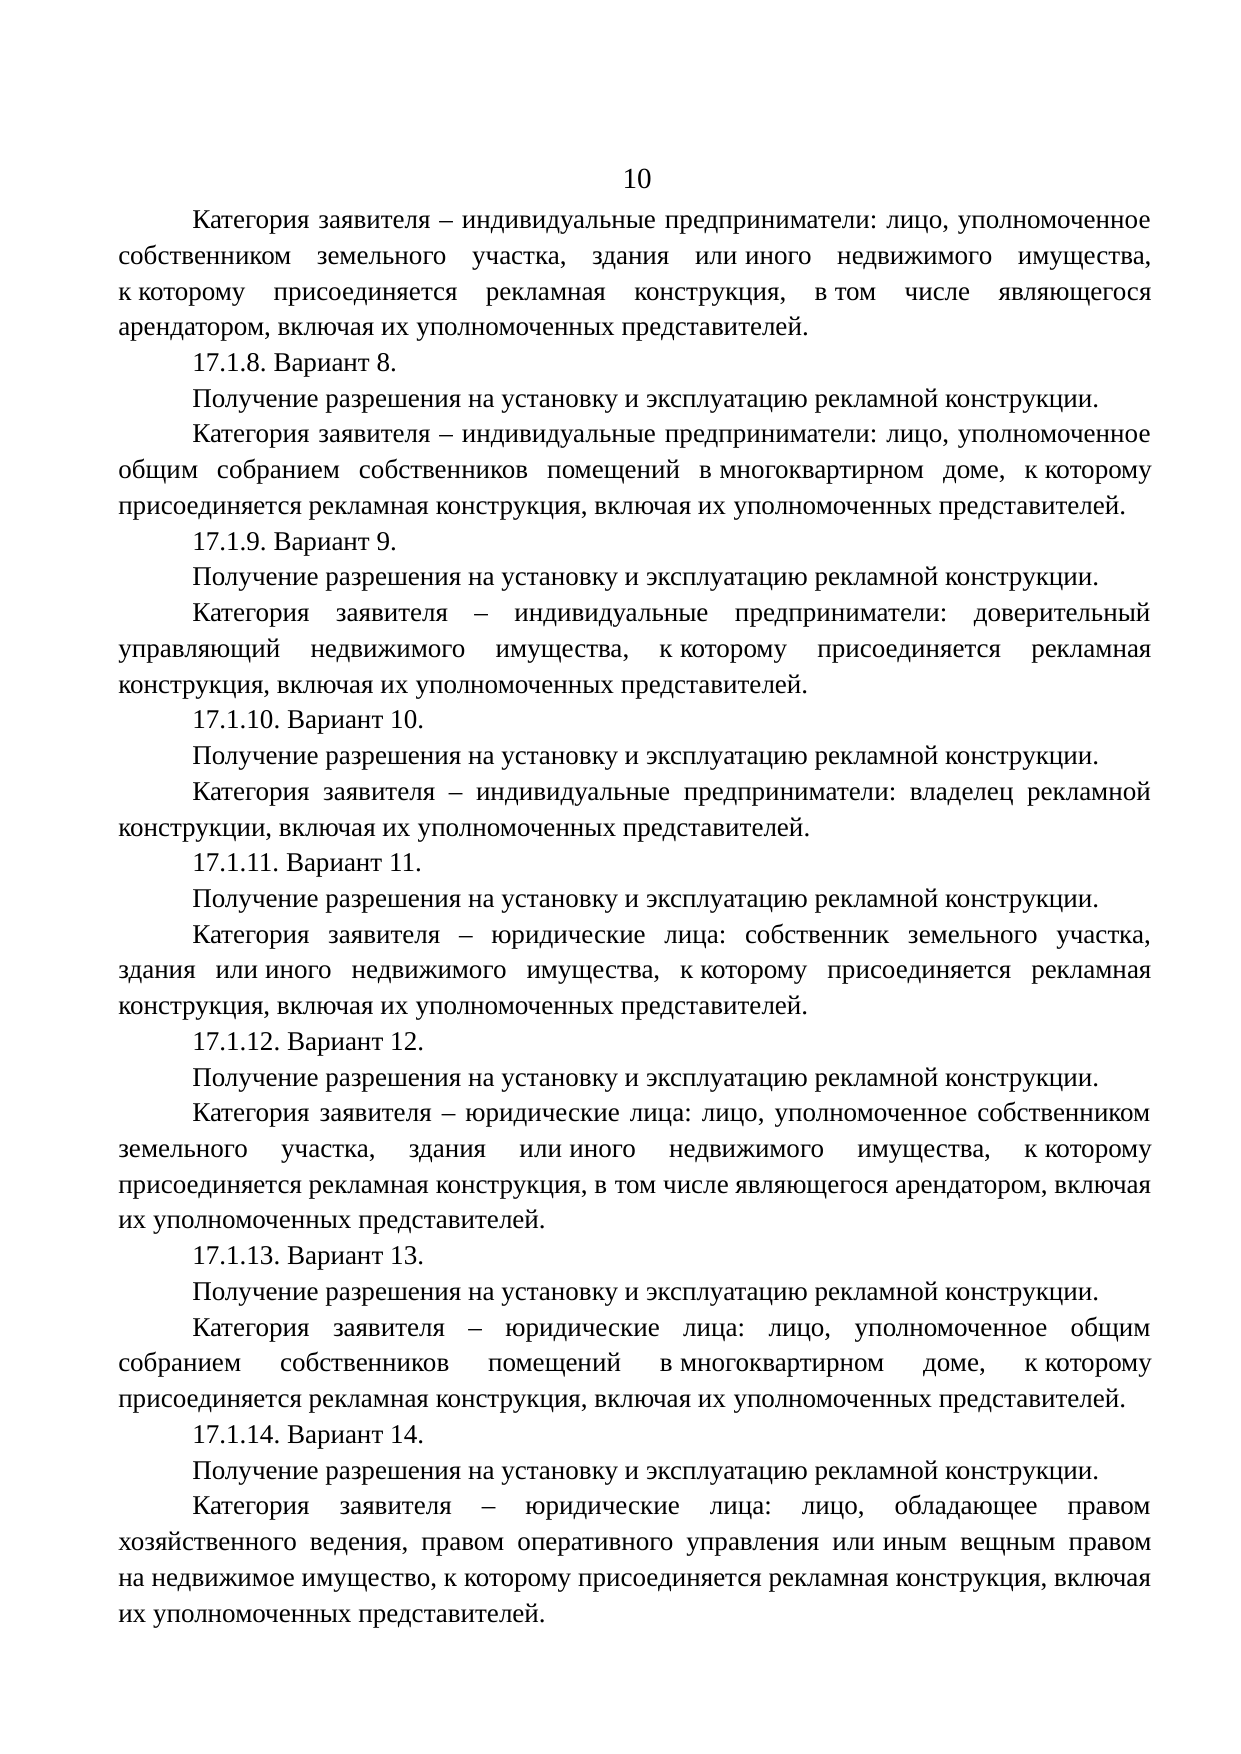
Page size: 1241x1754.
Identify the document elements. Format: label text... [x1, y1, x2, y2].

text Получение разрешения на установку и эксплуатацию рекламной конструкции. [118, 382, 1152, 413]
text Получение разрешения на установку и эксплуатацию рекламной конструкции. [118, 1454, 1152, 1485]
text 17.1.11. Вариант 11. [118, 846, 1152, 877]
text Получение разрешения на установку и эксплуатацию рекламной конструкции. [118, 1061, 1152, 1092]
text 17.1.12. Вариант 12. [118, 1025, 1152, 1056]
text Категория заявителя – юридические лица: собственник земельного участка, здания или иного недвижимого имущества, к которому присоединяется рекламная конструкция, включая их уполномоченных представителей. [118, 918, 1152, 1020]
text Получение разрешения на установку и эксплуатацию рекламной конструкции. [118, 561, 1152, 592]
text 17.1.14. Вариант 14. [118, 1418, 1152, 1449]
text 17.1.8. Вариант 8. [118, 346, 1152, 377]
text 17.1.9. Вариант 9. [118, 525, 1152, 556]
text Категория заявителя – индивидуальные предприниматели: лицо, уполномоченное общим собранием собственников помещений в многоквартирном доме, к которому присоединяется рекламная конструкция, включая их уполномоченных представителей. [118, 418, 1152, 520]
text Получение разрешения на установку и эксплуатацию рекламной конструкции. [118, 1275, 1152, 1306]
text 17.1.10. Вариант 10. [118, 703, 1152, 734]
text Категория заявителя – юридические лица: лицо, уполномоченное собственником земельного участка, здания или иного недвижимого имущества, к которому присоединяется рекламная конструкция, в том числе являющегося арендатором, включая их уполномоченных представителей. [118, 1096, 1152, 1235]
text Категория заявителя – юридические лица: лицо, уполномоченное общим собранием собственников помещений в многоквартирном доме, к которому присоединяется рекламная конструкция, включая их уполномоченных представителей. [118, 1311, 1152, 1413]
text Получение разрешения на установку и эксплуатацию рекламной конструкции. [118, 882, 1152, 913]
text Получение разрешения на установку и эксплуатацию рекламной конструкции. [118, 739, 1152, 770]
text Категория заявителя – индивидуальные предприниматели: владелец рекламной конструкции, включая их уполномоченных представителей. [118, 775, 1152, 842]
text Категория заявителя – юридические лица: лицо, обладающее правом хозяйственного ведения, правом оперативного управления или иным вещным правом на недвижимое имущество, к которому присоединяется рекламная конструкция, включая их уполномоченных представителей. [118, 1489, 1152, 1628]
text Категория заявителя – индивидуальные предприниматели: доверительный управляющий недвижимого имущества, к которому присоединяется рекламная конструкция, включая их уполномоченных представителей. [118, 596, 1152, 699]
text Категория заявителя – индивидуальные предприниматели: лицо, уполномоченное собственником земельного участка, здания или иного недвижимого имущества, к которому присоединяется рекламная конструкция, в том числе являющегося арендатором, включая их уполномоченных представителей. [118, 203, 1152, 342]
text 17.1.13. Вариант 13. [118, 1239, 1152, 1271]
